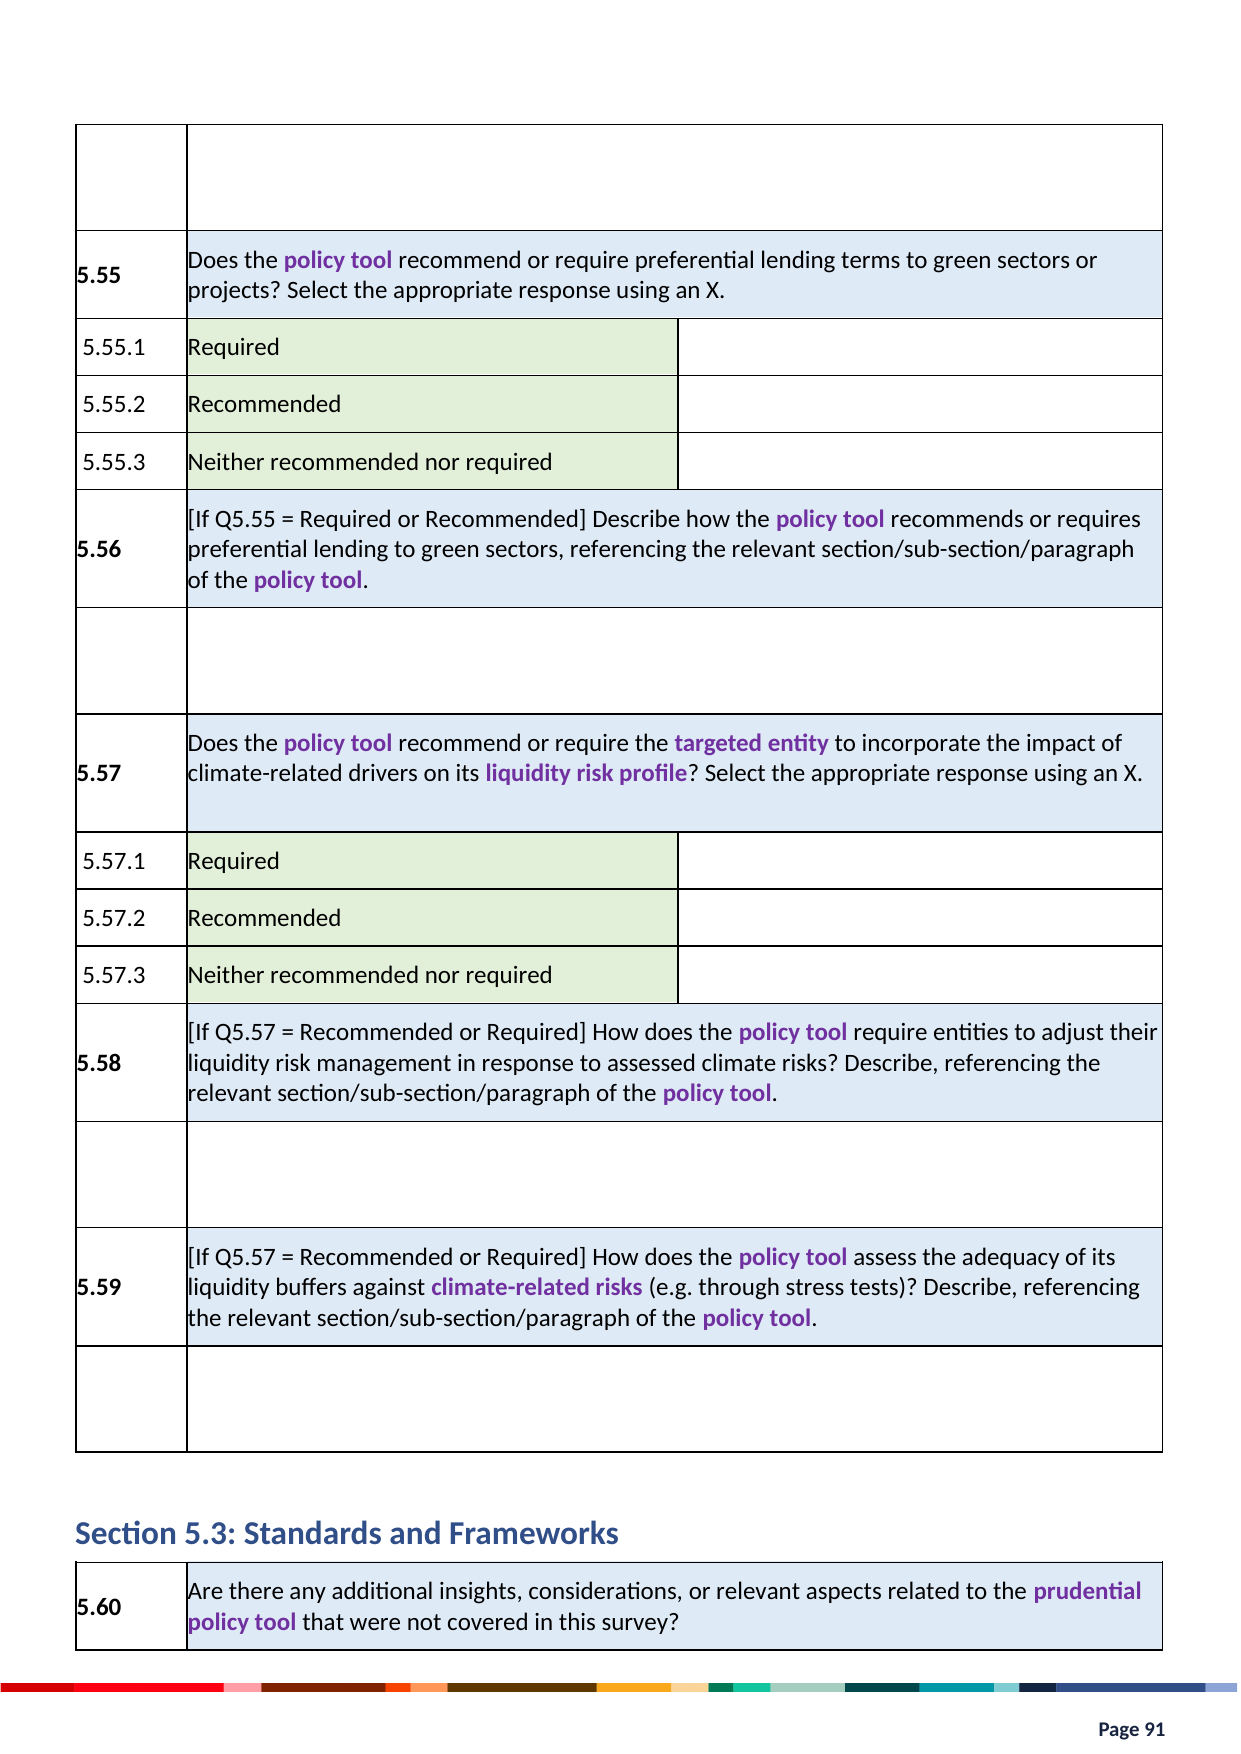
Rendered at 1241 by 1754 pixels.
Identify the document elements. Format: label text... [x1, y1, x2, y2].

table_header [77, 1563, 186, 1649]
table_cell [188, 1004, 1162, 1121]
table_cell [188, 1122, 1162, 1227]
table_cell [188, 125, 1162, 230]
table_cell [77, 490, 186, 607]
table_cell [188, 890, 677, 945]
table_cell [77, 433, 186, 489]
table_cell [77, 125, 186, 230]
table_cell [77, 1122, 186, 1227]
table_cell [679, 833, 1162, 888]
subtitle Section 5.3: Standards and Frameworks [75, 1512, 1165, 1553]
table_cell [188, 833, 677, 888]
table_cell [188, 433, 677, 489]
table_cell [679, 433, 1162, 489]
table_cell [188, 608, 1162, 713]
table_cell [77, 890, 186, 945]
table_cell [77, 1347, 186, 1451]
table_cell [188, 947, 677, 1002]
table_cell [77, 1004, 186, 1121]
picture [0, 1683, 1236, 1692]
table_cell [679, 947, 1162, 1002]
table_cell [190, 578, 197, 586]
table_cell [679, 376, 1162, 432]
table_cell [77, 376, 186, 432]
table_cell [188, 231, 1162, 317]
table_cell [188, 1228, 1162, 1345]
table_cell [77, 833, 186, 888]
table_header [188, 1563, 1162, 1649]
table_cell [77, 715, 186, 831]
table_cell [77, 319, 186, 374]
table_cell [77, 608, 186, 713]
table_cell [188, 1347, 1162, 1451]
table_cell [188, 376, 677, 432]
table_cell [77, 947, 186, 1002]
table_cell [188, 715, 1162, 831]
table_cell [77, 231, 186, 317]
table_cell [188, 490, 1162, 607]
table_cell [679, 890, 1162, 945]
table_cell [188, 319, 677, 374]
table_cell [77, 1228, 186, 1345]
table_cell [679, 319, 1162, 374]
